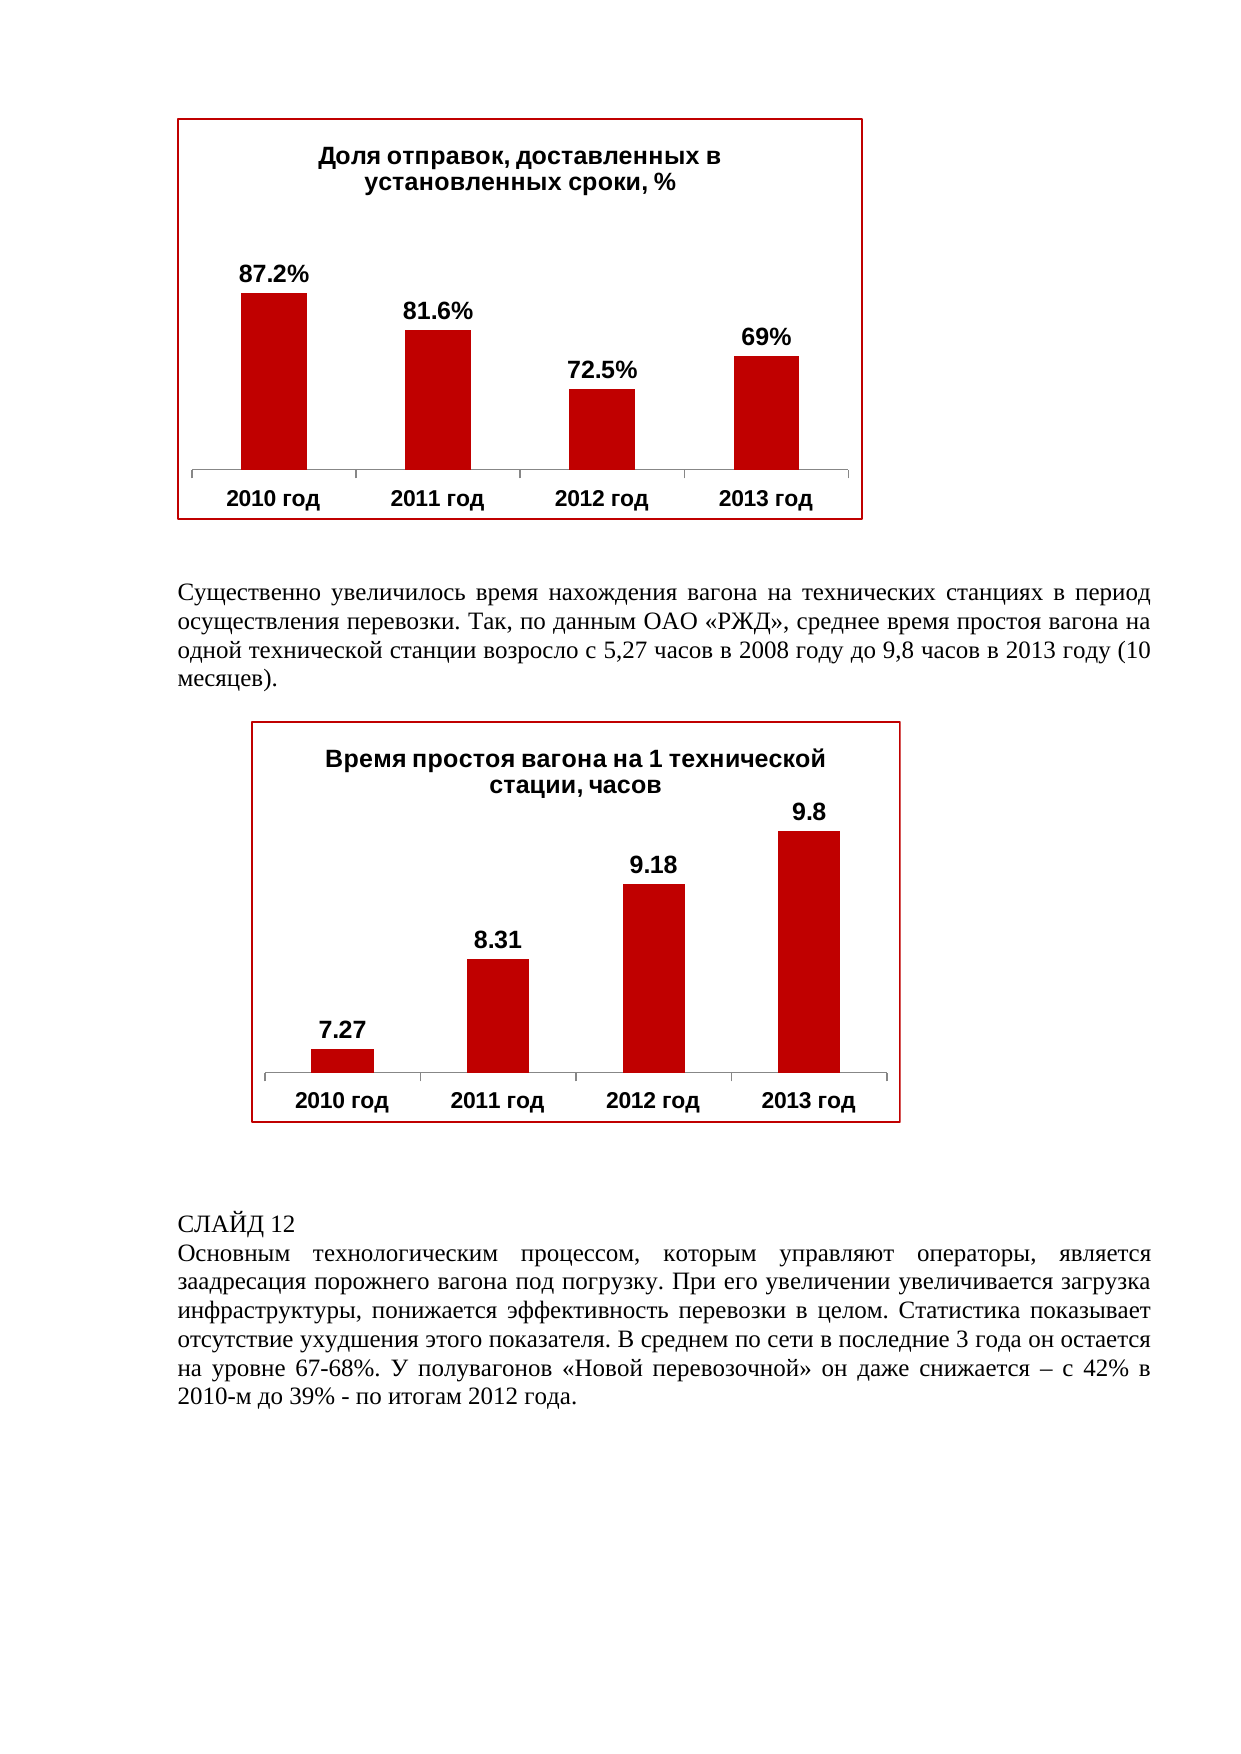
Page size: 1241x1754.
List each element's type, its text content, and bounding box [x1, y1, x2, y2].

text Существенно увеличилось время нахождения вагона на технических станциях в период осуществления перевозки. Так, по данным ОАО «РЖД», среднее время простоя вагона на одной технической станции возросло с 5,27 часов в 2008 году до 9,8 часов в 2013 году (10 месяцев). [177, 577, 1152, 692]
text Основным технологическим процессом, которым управляют операторы, является заадресация порожнего вагона под погрузку. При его увеличении увеличивается загрузка инфраструктуры, понижается эффективность перевозки в целом. Статистика показывает отсутствие ухудшения этого показателя. В среднем по сети в последние 3 года он остается на уровне 67-68%. У полувагонов «Новой перевозочной» он даже снижается – с 42% в 2010-м до 39% - по итогам 2012 года. [177, 1238, 1152, 1410]
text СЛАЙД 12 [177, 1209, 1152, 1238]
